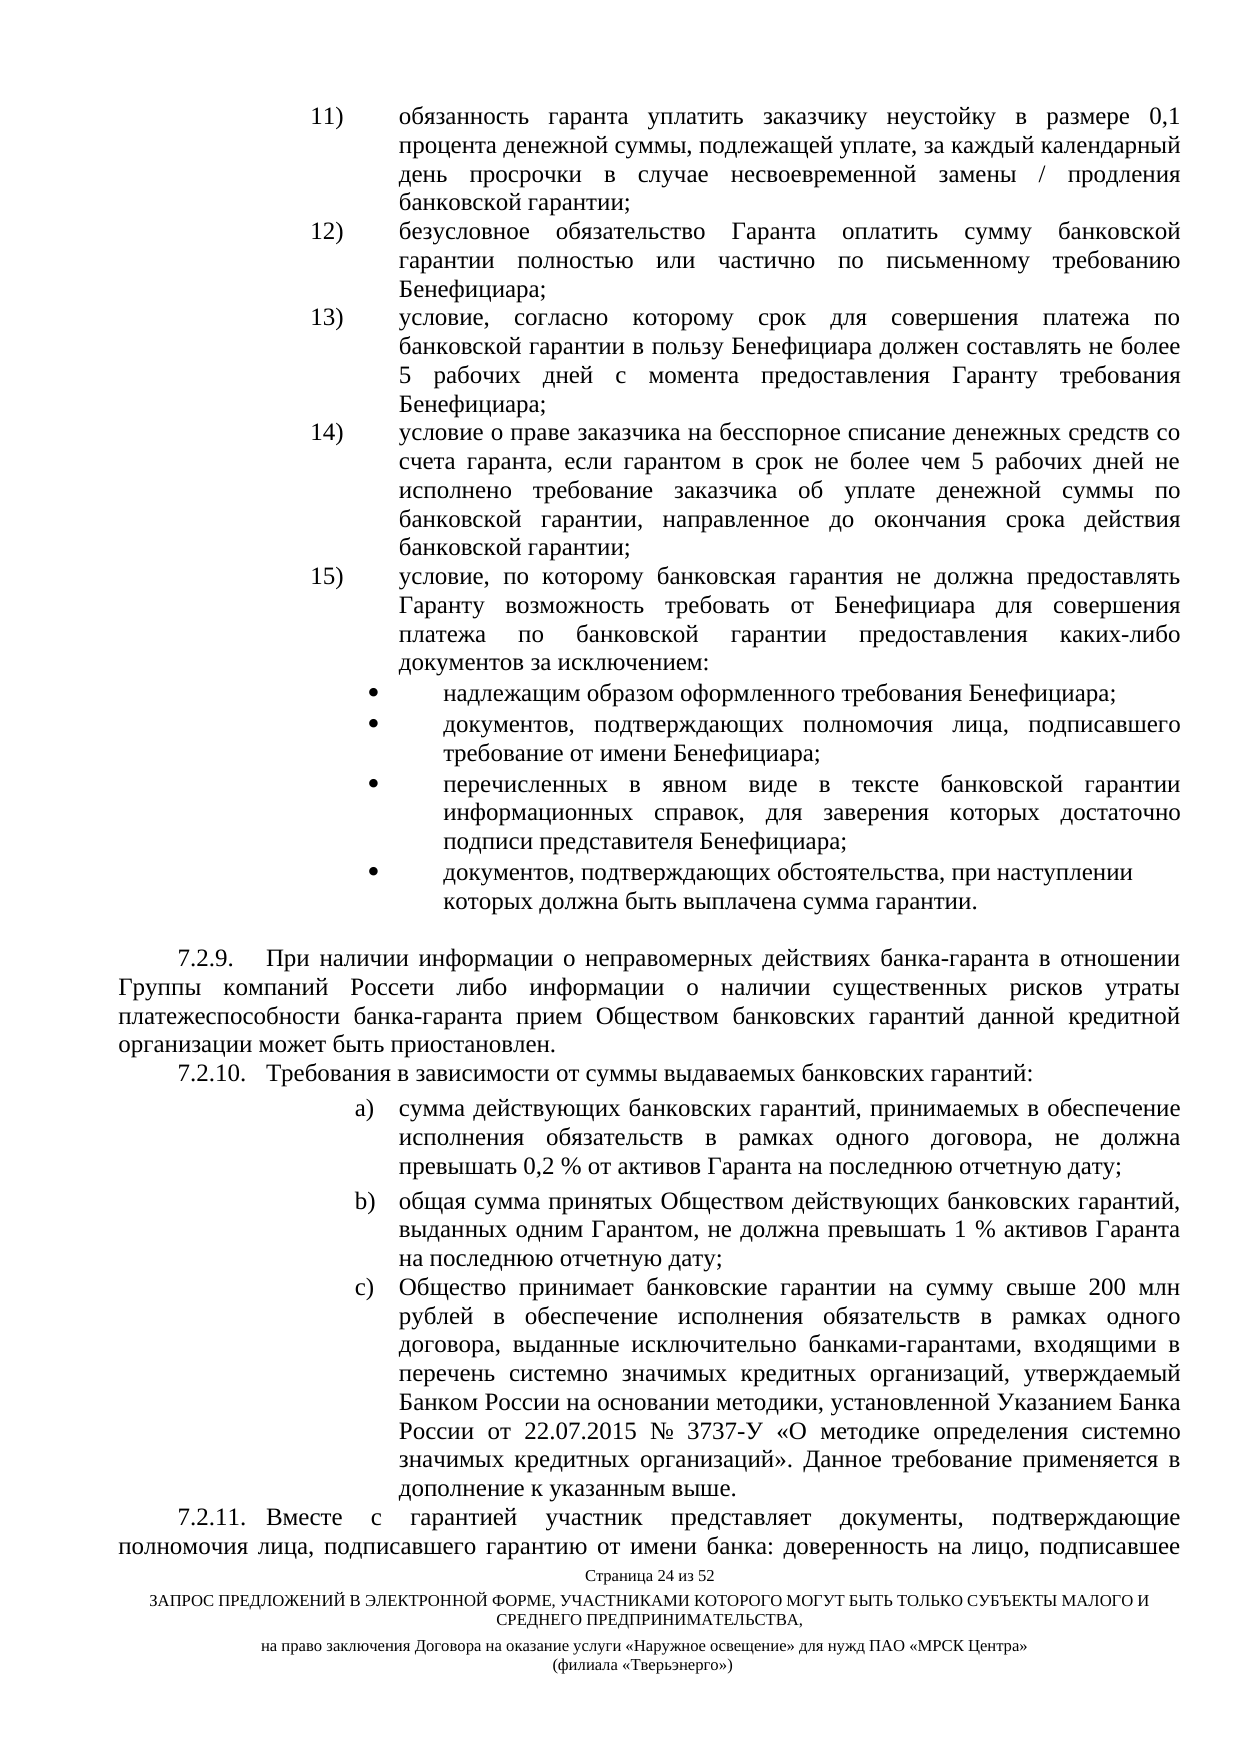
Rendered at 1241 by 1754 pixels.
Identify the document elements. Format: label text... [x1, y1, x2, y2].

list условие о праве заказчика на бесспорное списание денежных средств со счета гаранта, если гарантом в срок не более чем 5 рабочих дней не исполнено требование заказчика об уплате денежной суммы по банковской гарантии, направленное до окончания срока действия банковской гарантии; [310, 417, 1181, 561]
list надлежащим образом оформленного требования Бенефициара; [369, 678, 1181, 707]
list Общество принимает банковские гарантии на сумму свыше 200 млн рублей в обеспечение исполнения обязательств в рамках одного договора, выданные исключительно банками-гарантами, входящими в перечень системно значимых кредитных организаций, утверждаемый Банком России на основании методики, установленной Указанием Банка России от 22.07.2015 № 3737-У «О методике определения системно значимых кредитных организаций». Данное требование применяется в дополнение к указанным выше. [354, 1272, 1181, 1502]
list обязанность гаранта уплатить заказчику неустойку в размере 0,1 процента денежной суммы, подлежащей уплате, за каждый календарный день просрочки в случае несвоевременной замены / продления банковской гарантии; [310, 101, 1181, 216]
list документов, подтверждающих обстоятельства, при наступлении которых должна быть выплачена сумма гарантии. [369, 857, 1181, 914]
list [118, 1502, 1181, 1559]
list условие, по которому банковская гарантия не должна предоставлять Гаранту возможность требовать от Бенефициара для совершения платежа по банковской гарантии предоставления каких-либо документов за исключением: [310, 561, 1181, 676]
list документов, подтверждающих полномочия лица, подписавшего требование от имени Бенефициара; [369, 709, 1181, 767]
list Требования в зависимости от суммы выдаваемых банковских гарантий: [118, 1058, 1181, 1087]
list При наличии информации о неправомерных действиях банка-гаранта в отношении Группы компаний Россети либо информации о наличии существенных рисков утраты платежеспособности банка-гаранта прием Обществом банковских гарантий данной кредитной организации может быть приостановлен. [118, 943, 1181, 1058]
list общая сумма принятых Обществом действующих банковских гарантий, выданных одним Гарантом, не должна превышать 1 % активов Гаранта на последнюю отчетную дату; [354, 1186, 1181, 1272]
list сумма действующих банковских гарантий, принимаемых в обеспечение исполнения обязательств в рамках одного договора, не должна превышать 0,2 % от активов Гаранта на последнюю отчетную дату; [354, 1093, 1181, 1179]
list перечисленных в явном виде в тексте банковской гарантии информационных справок, для заверения которых достаточно подписи представителя Бенефициара; [369, 769, 1181, 855]
list безусловное обязательство Гаранта оплатить сумму банковской гарантии полностью или частично по письменному требованию Бенефициара; [310, 216, 1181, 302]
list условие, согласно которому срок для совершения платежа по банковской гарантии в пользу Бенефициара должен составлять не более 5 рабочих дней с момента предоставления Гаранту требования Бенефициара; [310, 302, 1181, 417]
